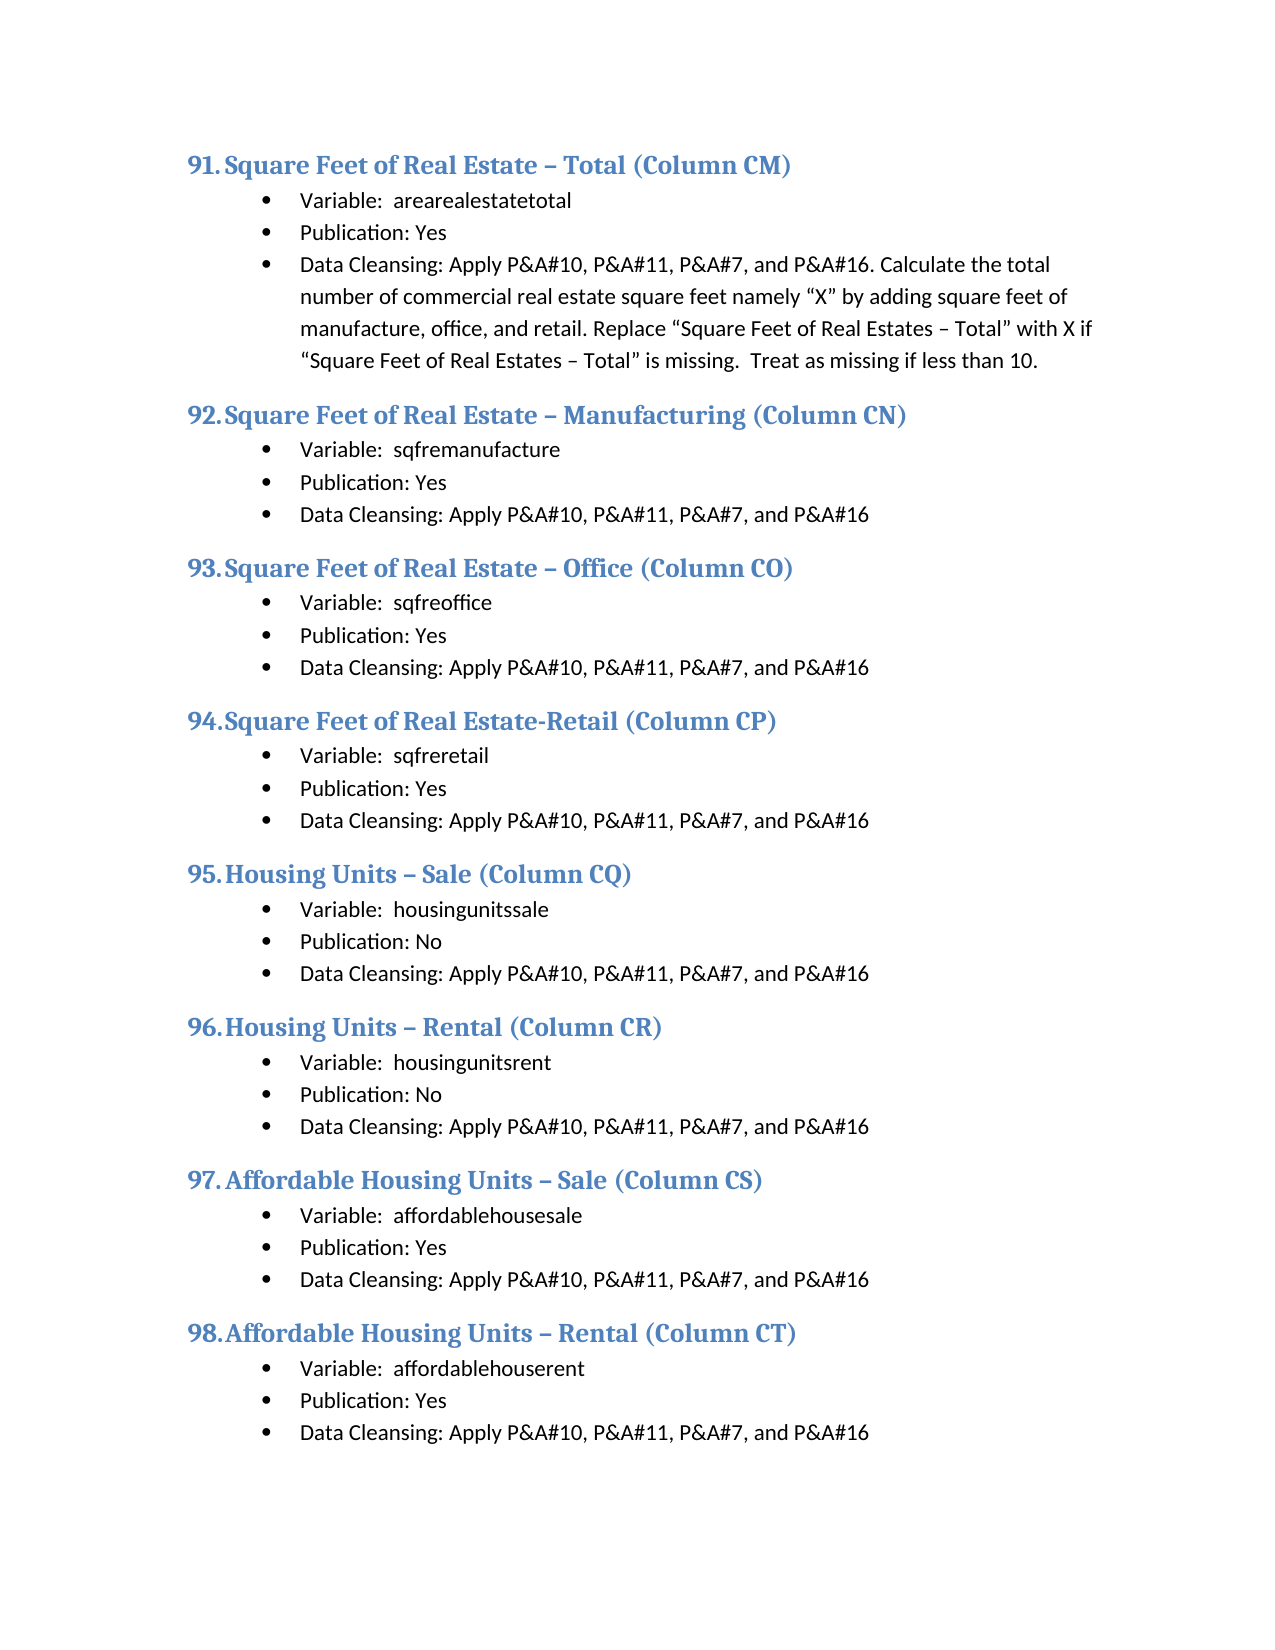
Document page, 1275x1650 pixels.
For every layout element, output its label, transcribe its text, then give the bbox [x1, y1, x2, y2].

list Variable: sqfremanufacture [262, 435, 1125, 463]
list Variable: housingunitsrent [262, 1048, 1125, 1076]
list Variable: sqfreoffice [262, 588, 1125, 617]
list Data Cleansing: Apply P&A#10, P&A#11, P&A#7, and P&A#16 [262, 500, 1125, 528]
subtitle Affordable Housing Units – Rental (Column CT) [187, 1318, 1125, 1349]
subtitle Square Feet of Real Estate – Manufacturing (Column CN) [187, 400, 1125, 431]
subtitle Square Feet of Real Estate – Total (Column CM) [187, 150, 1125, 181]
subtitle Housing Units – Rental (Column CR) [187, 1012, 1125, 1043]
list Variable: housingunitssale [262, 895, 1125, 923]
subtitle Affordable Housing Units – Sale (Column CS) [187, 1165, 1125, 1196]
list Data Cleansing: Apply P&A#10, P&A#11, P&A#7, and P&A#16 [262, 1418, 1125, 1447]
list Publication: No [262, 1080, 1125, 1108]
list Variable: affordablehouserent [262, 1354, 1125, 1382]
list Publication: Yes [262, 774, 1125, 802]
list Variable: arearealestatetotal [262, 186, 1125, 214]
list Variable: sqfreretail [262, 742, 1125, 770]
list Data Cleansing: Apply P&A#10, P&A#11, P&A#7, and P&A#16 [262, 653, 1125, 681]
list Publication: Yes [262, 1233, 1125, 1261]
list Publication: Yes [262, 1386, 1125, 1414]
subtitle Square Feet of Real Estate – Office (Column CO) [187, 553, 1125, 584]
list Publication: Yes [262, 468, 1125, 496]
list Data Cleansing: Apply P&A#10, P&A#11, P&A#7, and P&A#16 [262, 959, 1125, 987]
list Data Cleansing: Apply P&A#10, P&A#11, P&A#7, and P&A#16. Calculate the total number of commercial real estate square feet namely “X” by adding square feet of manufacture, office, and retail. Replace “Square Feet of Real Estates – Total” with X if “Square Feet of Real Estates – Total” is missing. Treat as missing if less than 10. [262, 250, 1125, 375]
list Publication: Yes [262, 621, 1125, 649]
list Variable: affordablehousesale [262, 1201, 1125, 1229]
list Publication: No [262, 927, 1125, 955]
list Data Cleansing: Apply P&A#10, P&A#11, P&A#7, and P&A#16 [262, 1265, 1125, 1293]
subtitle Square Feet of Real Estate-Retail (Column CP) [187, 706, 1125, 737]
list Publication: Yes [262, 218, 1125, 246]
subtitle Housing Units – Sale (Column CQ) [187, 859, 1125, 890]
list Data Cleansing: Apply P&A#10, P&A#11, P&A#7, and P&A#16 [262, 806, 1125, 834]
list Data Cleansing: Apply P&A#10, P&A#11, P&A#7, and P&A#16 [262, 1112, 1125, 1140]
